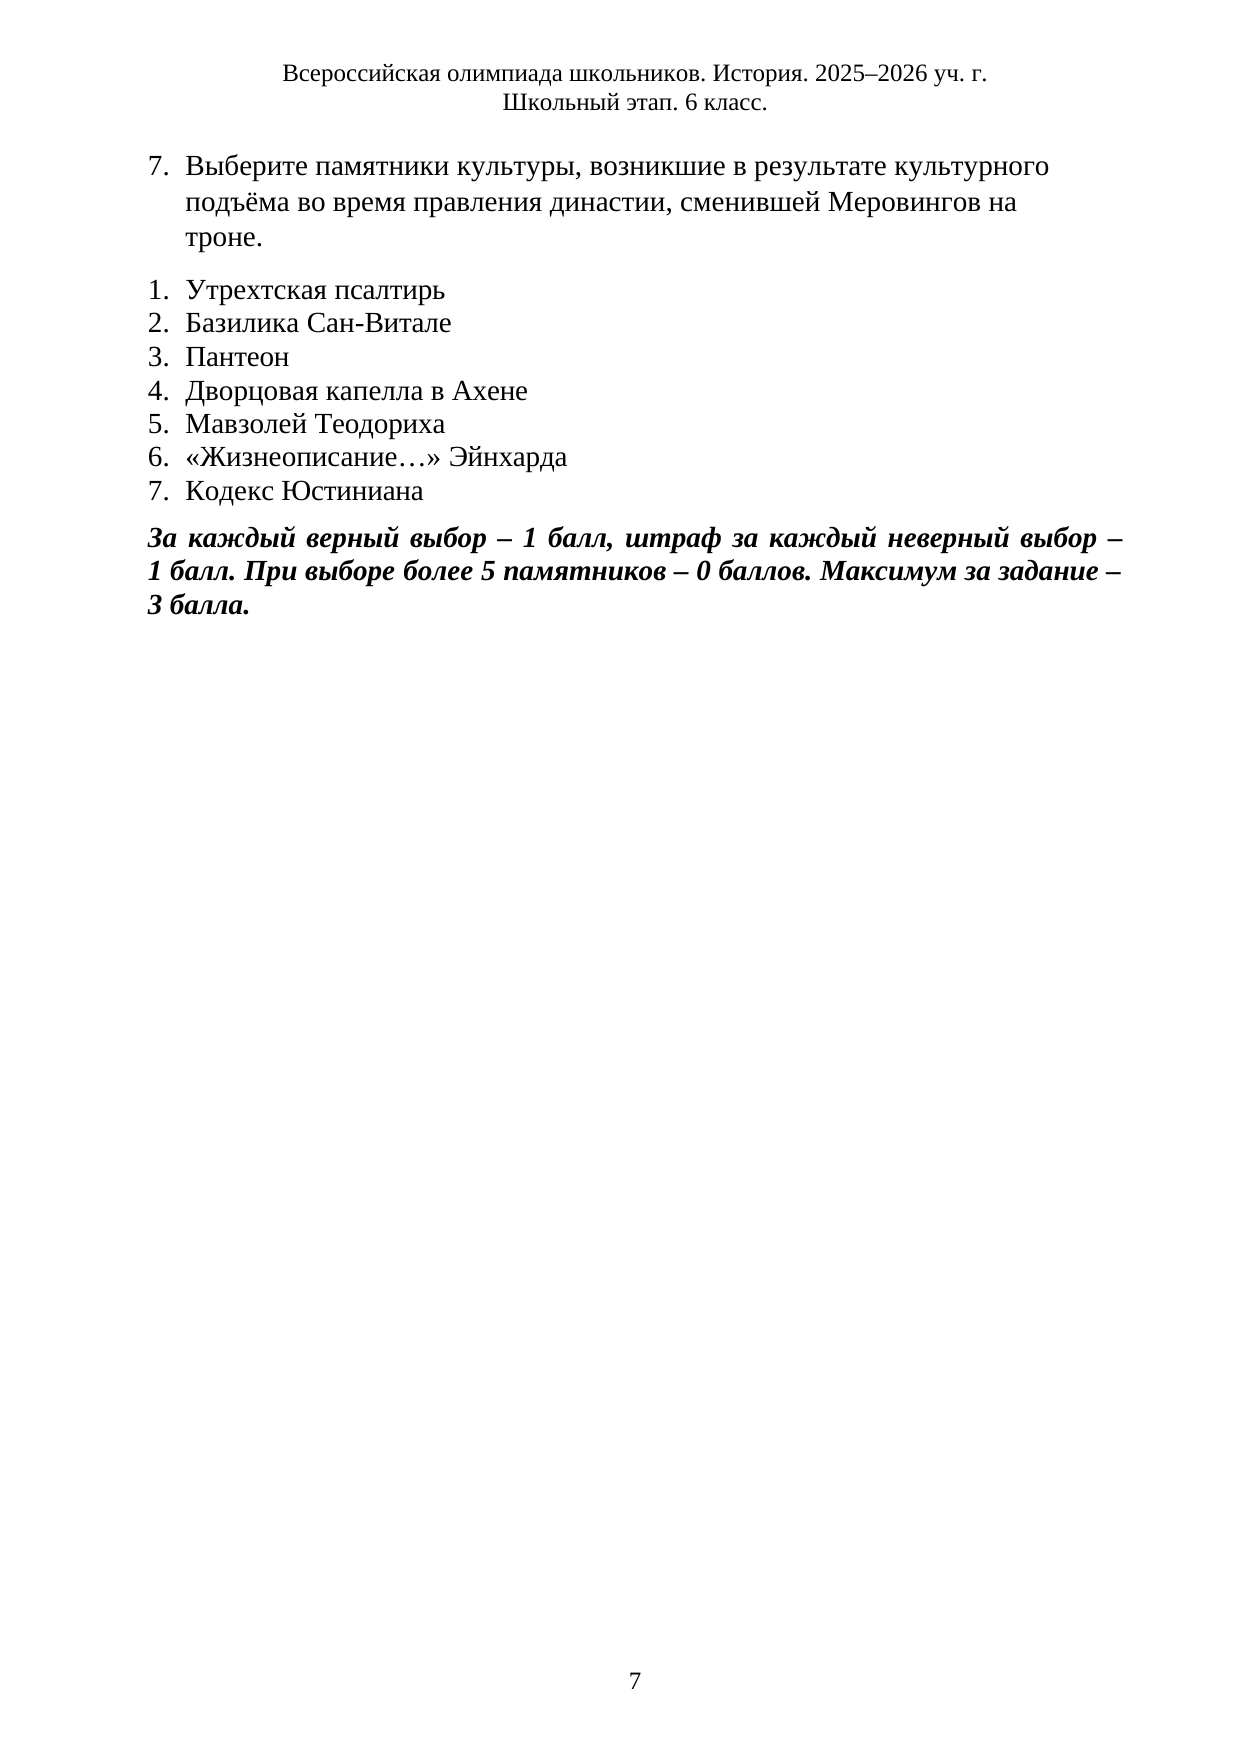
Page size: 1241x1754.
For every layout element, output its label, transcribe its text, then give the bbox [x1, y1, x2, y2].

list Утрехтская псалтирь [148, 272, 1137, 306]
list «Жизнеописание…» Эйнхарда [148, 440, 1137, 473]
list Мавзолей Теодориха [148, 406, 1137, 440]
list Кодекс Юстиниана [148, 473, 1137, 507]
list Выберите памятники культуры, возникшие в результате культурного подъёма во время правления династии, сменившей Меровингов на троне. [148, 148, 1064, 253]
list Дворцовая капелла в Ахене [148, 373, 1137, 406]
subtitle За каждый верный выбор – 1 балл, штраф за каждый неверный выбор – 1 балл. При выборе более 5 памятников – 0 баллов. Максимум за задание – 3 балла. [148, 520, 1123, 620]
list Базилика Сан-Витале [148, 306, 1137, 339]
list Пантеон [148, 339, 1137, 373]
